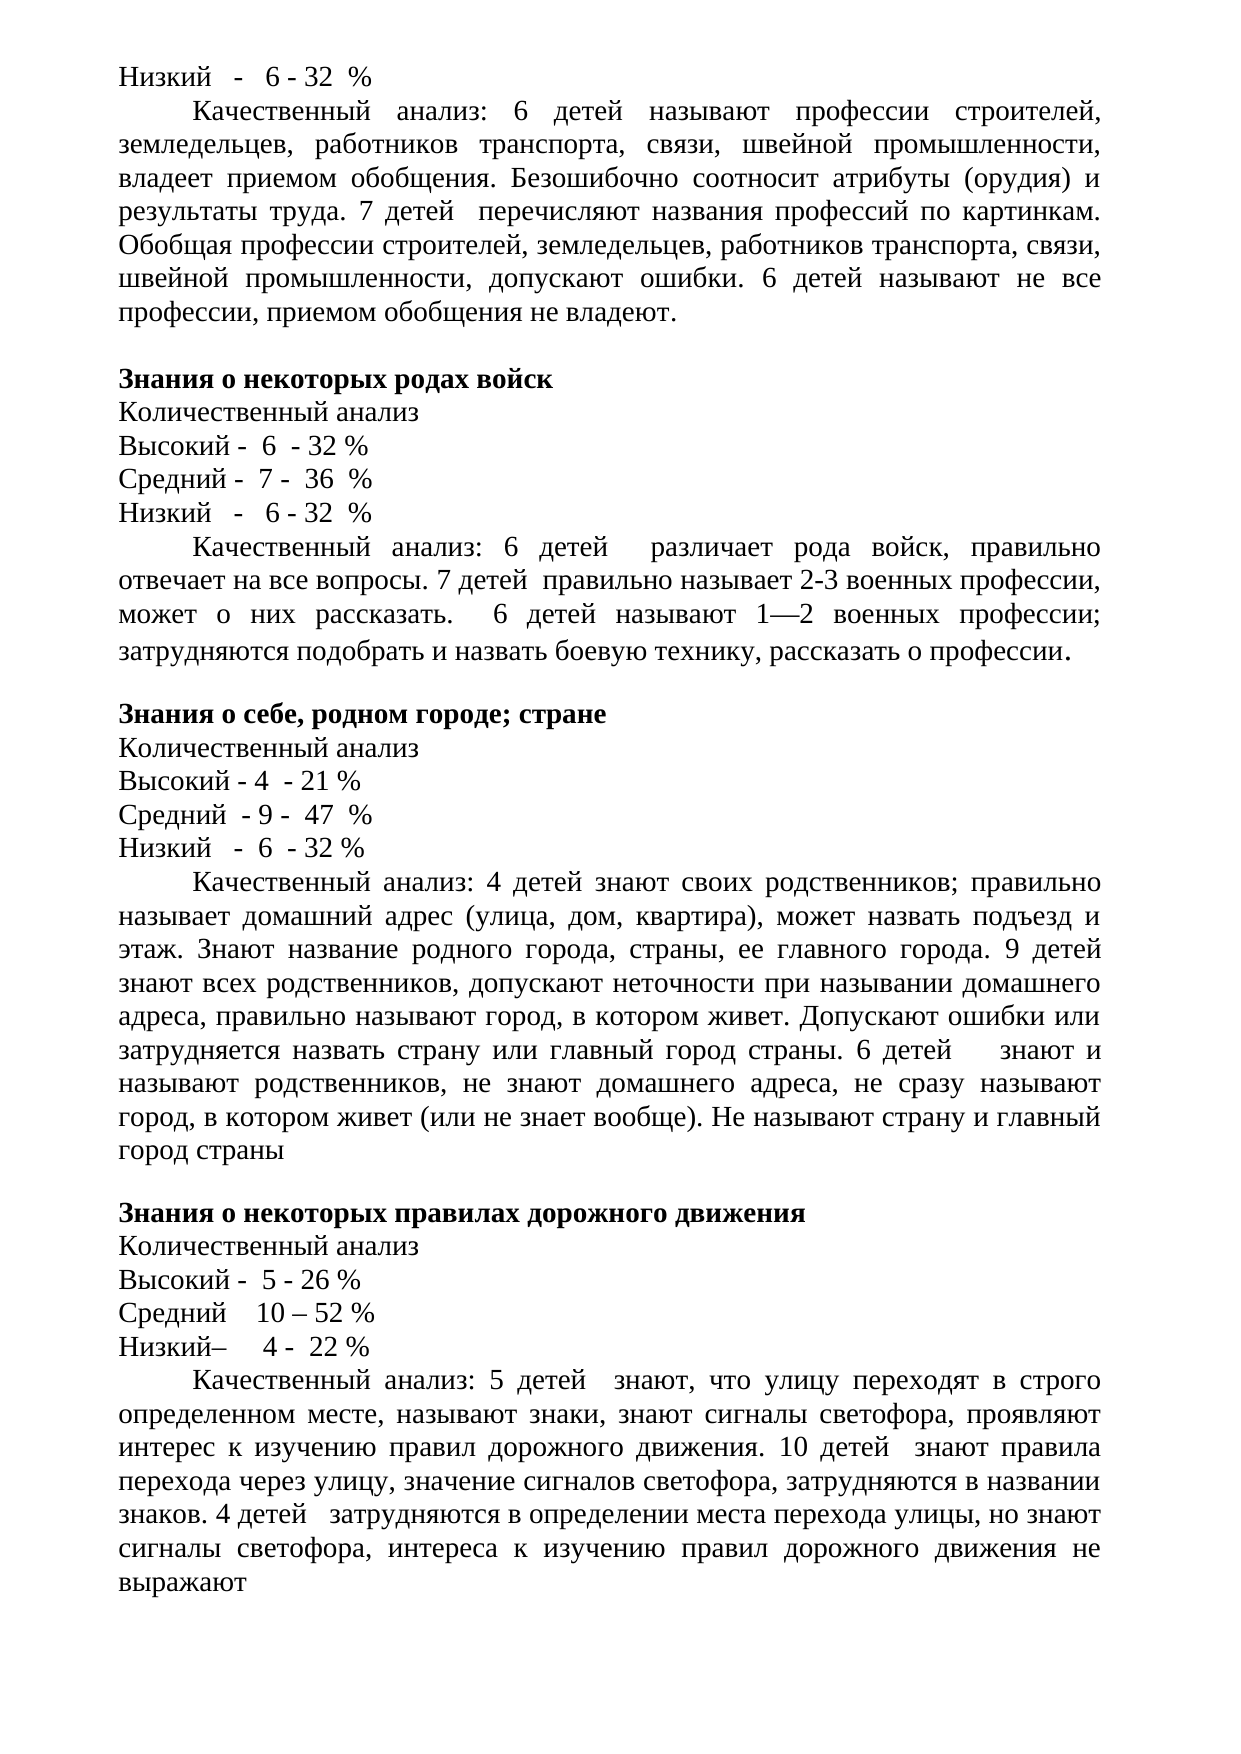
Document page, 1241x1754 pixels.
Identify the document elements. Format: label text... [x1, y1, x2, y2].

text Высокий - 4 - 21 % [118, 763, 1152, 797]
text Качественный анализ: 6 детей называют профессии строителей, земледельцев, работников транспорта, связи, швейной промышленности, владеет приемом обобщения. Безошибочно соотносит атрибуты (орудия) и результаты труда. 7 детей перечисляют названия профессий по картинкам. Обобщая профессии строителей, земледельцев, работников транспорта, связи, швейной промышленности, допускают ошибки. 6 детей называют не все профессии, приемом обобщения не владеют. [118, 93, 1102, 327]
text Качественный анализ: 6 детей различает рода войск, правильно отвечает на все вопросы. 7 детей правильно называет 2-3 военных профессии, может о них рассказать. 6 детей называют 1—2 военных профессии; затрудняются подобрать и назвать боевую технику, рассказать о профессии. [118, 529, 1102, 668]
text Знания о некоторых правилах дорожного движения [118, 1195, 1102, 1228]
text Средний - 7 - 36 % [118, 462, 1152, 495]
text Количественный анализ [118, 730, 1152, 763]
text Количественный анализ [118, 1228, 1152, 1262]
text Знания о себе, родном городе; стране [118, 696, 1102, 730]
text Низкий - 6 - 32 % [118, 495, 1152, 529]
text Высокий - 5 - 26 % [118, 1262, 1152, 1295]
text Знания о некоторых родах войск [118, 361, 1102, 394]
text Средний - 9 - 47 % [118, 797, 1152, 831]
text Качественный анализ: 4 детей знают своих родственников; правильно называет домашний адрес (улица, дом, квартира), может назвать подъезд и этаж. Знают название родного города, страны, ее главного города. 9 детей знают всех родственников, допускают неточности при назывании домашнего адреса, правильно называют город, в котором живет. Допускают ошибки или затрудняется назвать страну или главный город страны. 6 детей знают и называют родственников, не знают домашнего адреса, не сразу называют город, в котором живет (или не знает вообще). Не называют страну и главный город страны [118, 864, 1102, 1166]
text Низкий– 4 - 22 % [118, 1329, 1152, 1362]
text Низкий - 6 - 32 % [118, 59, 1152, 93]
text Низкий - 6 - 32 % [118, 831, 1152, 864]
text Качественный анализ: 5 детей знают, что улицу переходят в строго определенном месте, называют знаки, знают сигналы светофора, проявляют интерес к изучению правил дорожного движения. 10 детей знают правила перехода через улицу, значение сигналов светофора, затрудняются в названии знаков. 4 детей затрудняются в определении места перехода улицы, но знают сигналы светофора, интереса к изучению правил дорожного движения не выражают [118, 1362, 1102, 1597]
text Количественный анализ [118, 394, 1152, 428]
text Высокий - 6 - 32 % [118, 428, 1152, 462]
text Средний 10 – 52 % [118, 1295, 1152, 1329]
